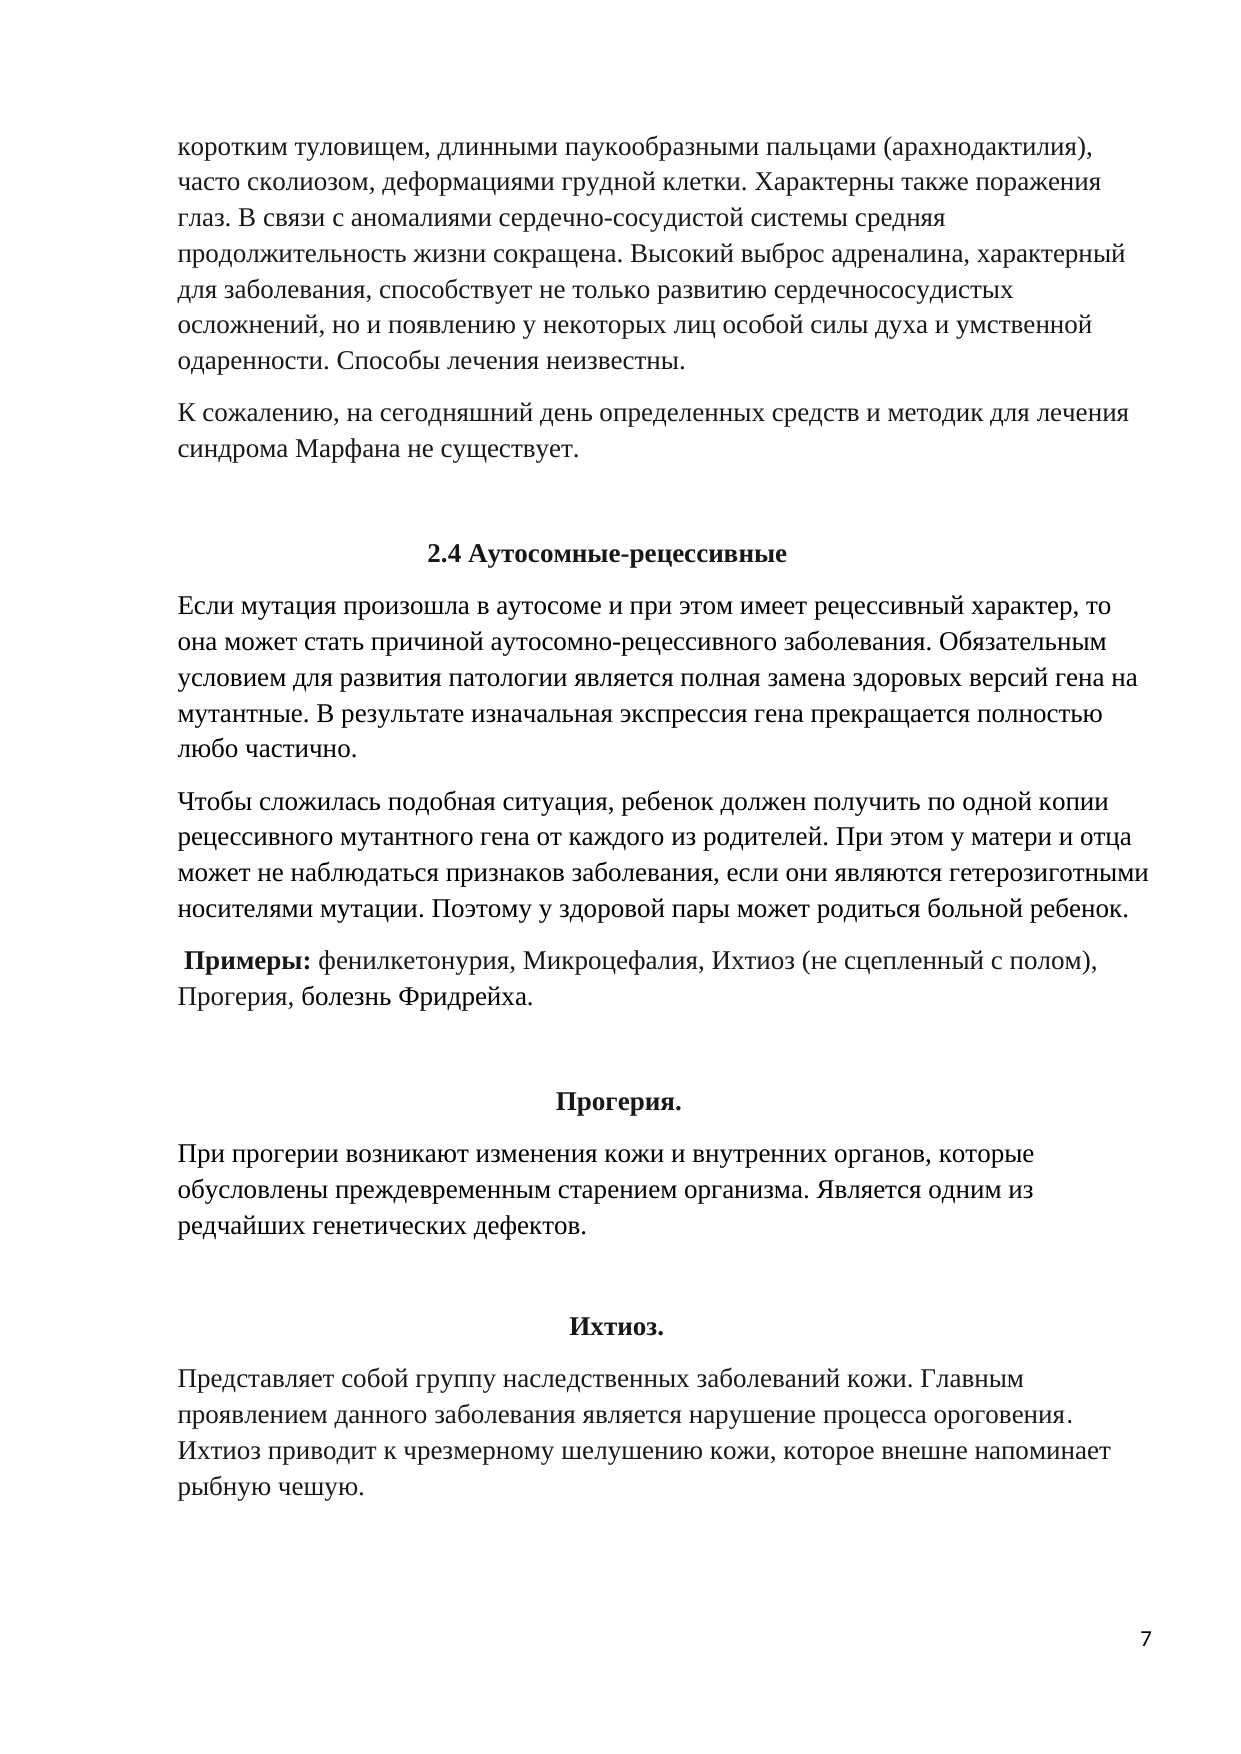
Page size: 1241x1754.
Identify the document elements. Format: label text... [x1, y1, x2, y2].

text Представляет собой группу наследственных заболеваний кожи. Главным проявлением данного заболевания является нарушение процесса ороговения. Ихтиоз приводит к чрезмерному шелушению кожи, которое внешне напоминает рыбную чешую. [177, 1362, 1152, 1501]
text При прогерии возникают изменения кожи и внутренних органов, которые обусловлены преждевременным старением организма. Является одним из редчайших генетических дефектов. [177, 1137, 1152, 1240]
text К сожалению, на сегодняшний день определенных средств и методик для лечения синдрома Марфана не существует. [177, 397, 1152, 463]
text Прогерия. [177, 1085, 1152, 1116]
text Если мутация произошла в аутосоме и при этом имеет рецессивный характер, то она может стать причиной аутосомно-рецессивного заболевания. Обязательным условием для развития патологии является полная замена здоровых версий гена на мутантные. В результате изначальная экспрессия гена прекращается полностью любо частично. [177, 589, 1152, 763]
text 2.4 Аутосомные-рецессивные [177, 537, 1152, 568]
text Чтобы сложилась подобная ситуация, ребенок должен получить по одной копии рецессивного мутантного гена от каждого из родителей. При этом у матери и отца может не наблюдаться признаков заболевания, если они являются гетерозиготными носителями мутации. Поэтому у здоровой пары может родиться больной ребенок. [177, 785, 1152, 923]
text Ихтиоз. [177, 1310, 1152, 1341]
text Примеры: фенилкетонурия, Микроцефалия, Ихтиоз (не сцепленный с полом), Прогерия, болезнь Фридрейха. [177, 944, 1152, 1011]
text коротким туловищем, длинными паукообразными пальцами (арахнодактилия), часто сколиозом, деформациями грудной клетки. Характерны также поражения глаз. В связи с аномалиями сердечно-сосудистой системы средняя продолжительность жизни сокращена. Высокий выброс адреналина, характерный для заболевания, способствует не только развитию сердечнососудистых осложнений, но и появлению у некоторых лиц особой силы духа и умственной одаренности. Способы лечения неизвестны. [177, 130, 1152, 375]
